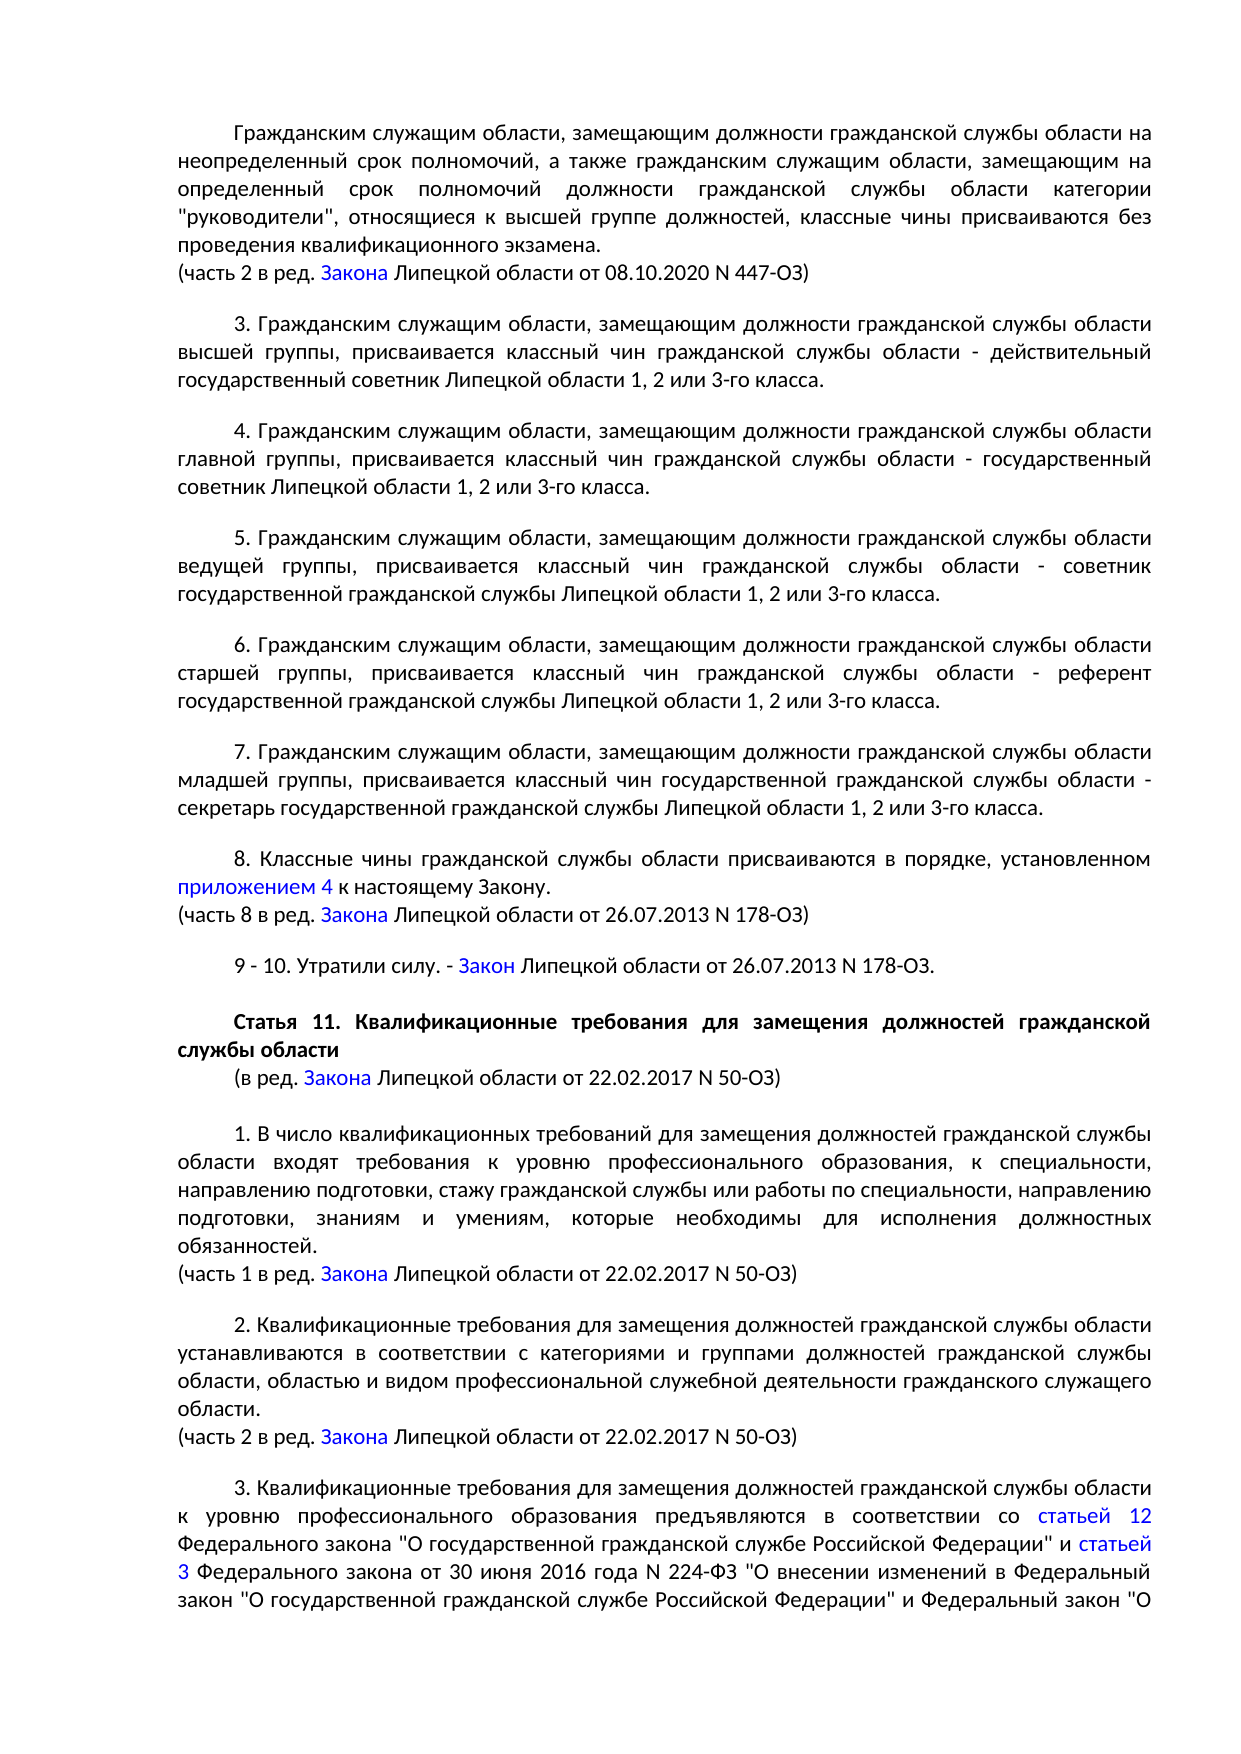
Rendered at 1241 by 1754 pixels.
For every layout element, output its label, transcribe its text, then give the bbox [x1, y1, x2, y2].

text (часть 1 в ред. Закона Липецкой области от 22.02.2017 N 50-ОЗ) [177, 1259, 1152, 1287]
text (часть 8 в ред. Закона Липецкой области от 26.07.2013 N 178-ОЗ) [177, 900, 1152, 928]
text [177, 1473, 1152, 1613]
text 8. Классные чины гражданской службы области присваиваются в порядке, установленном приложением 4 к настоящему Закону. [177, 844, 1152, 900]
text 6. Гражданским служащим области, замещающим должности гражданской службы области старшей группы, присваивается классный чин гражданской службы области - референт государственной гражданской службы Липецкой области 1, 2 или 3-го класса. [177, 630, 1152, 714]
title Статья 11. Квалификационные требования для замещения должностей гражданской службы области [177, 1007, 1152, 1063]
text Гражданским служащим области, замещающим должности гражданской службы области на неопределенный срок полномочий, а также гражданским служащим области, замещающим на определенный срок полномочий должности гражданской службы области категории "руководители", относящиеся к высшей группе должностей, классные чины присваиваются без проведения квалификационного экзамена. [177, 118, 1152, 258]
text 1. В число квалификационных требований для замещения должностей гражданской службы области входят требования к уровню профессионального образования, к специальности, направлению подготовки, стажу гражданской службы или работы по специальности, направлению подготовки, знаниям и умениям, которые необходимы для исполнения должностных обязанностей. [177, 1119, 1152, 1259]
text 7. Гражданским служащим области, замещающим должности гражданской службы области младшей группы, присваивается классный чин государственной гражданской службы области - секретарь государственной гражданской службы Липецкой области 1, 2 или 3-го класса. [177, 737, 1152, 821]
text (часть 2 в ред. Закона Липецкой области от 22.02.2017 N 50-ОЗ) [177, 1422, 1152, 1450]
text 3. Гражданским служащим области, замещающим должности гражданской службы области высшей группы, присваивается классный чин гражданской службы области - действительный государственный советник Липецкой области 1, 2 или 3-го класса. [177, 309, 1152, 393]
text 2. Квалификационные требования для замещения должностей гражданской службы области устанавливаются в соответствии с категориями и группами должностей гражданской службы области, областью и видом профессиональной служебной деятельности гражданского служащего области. [177, 1310, 1152, 1422]
text 5. Гражданским служащим области, замещающим должности гражданской службы области ведущей группы, присваивается классный чин гражданской службы области - советник государственной гражданской службы Липецкой области 1, 2 или 3-го класса. [177, 523, 1152, 607]
text (часть 2 в ред. Закона Липецкой области от 08.10.2020 N 447-ОЗ) [177, 258, 1152, 286]
text 4. Гражданским служащим области, замещающим должности гражданской службы области главной группы, присваивается классный чин гражданской службы области - государственный советник Липецкой области 1, 2 или 3-го класса. [177, 416, 1152, 500]
text 9 - 10. Утратили силу. - Закон Липецкой области от 26.07.2013 N 178-ОЗ. [177, 951, 1152, 979]
text (в ред. Закона Липецкой области от 22.02.2017 N 50-ОЗ) [177, 1063, 1152, 1091]
